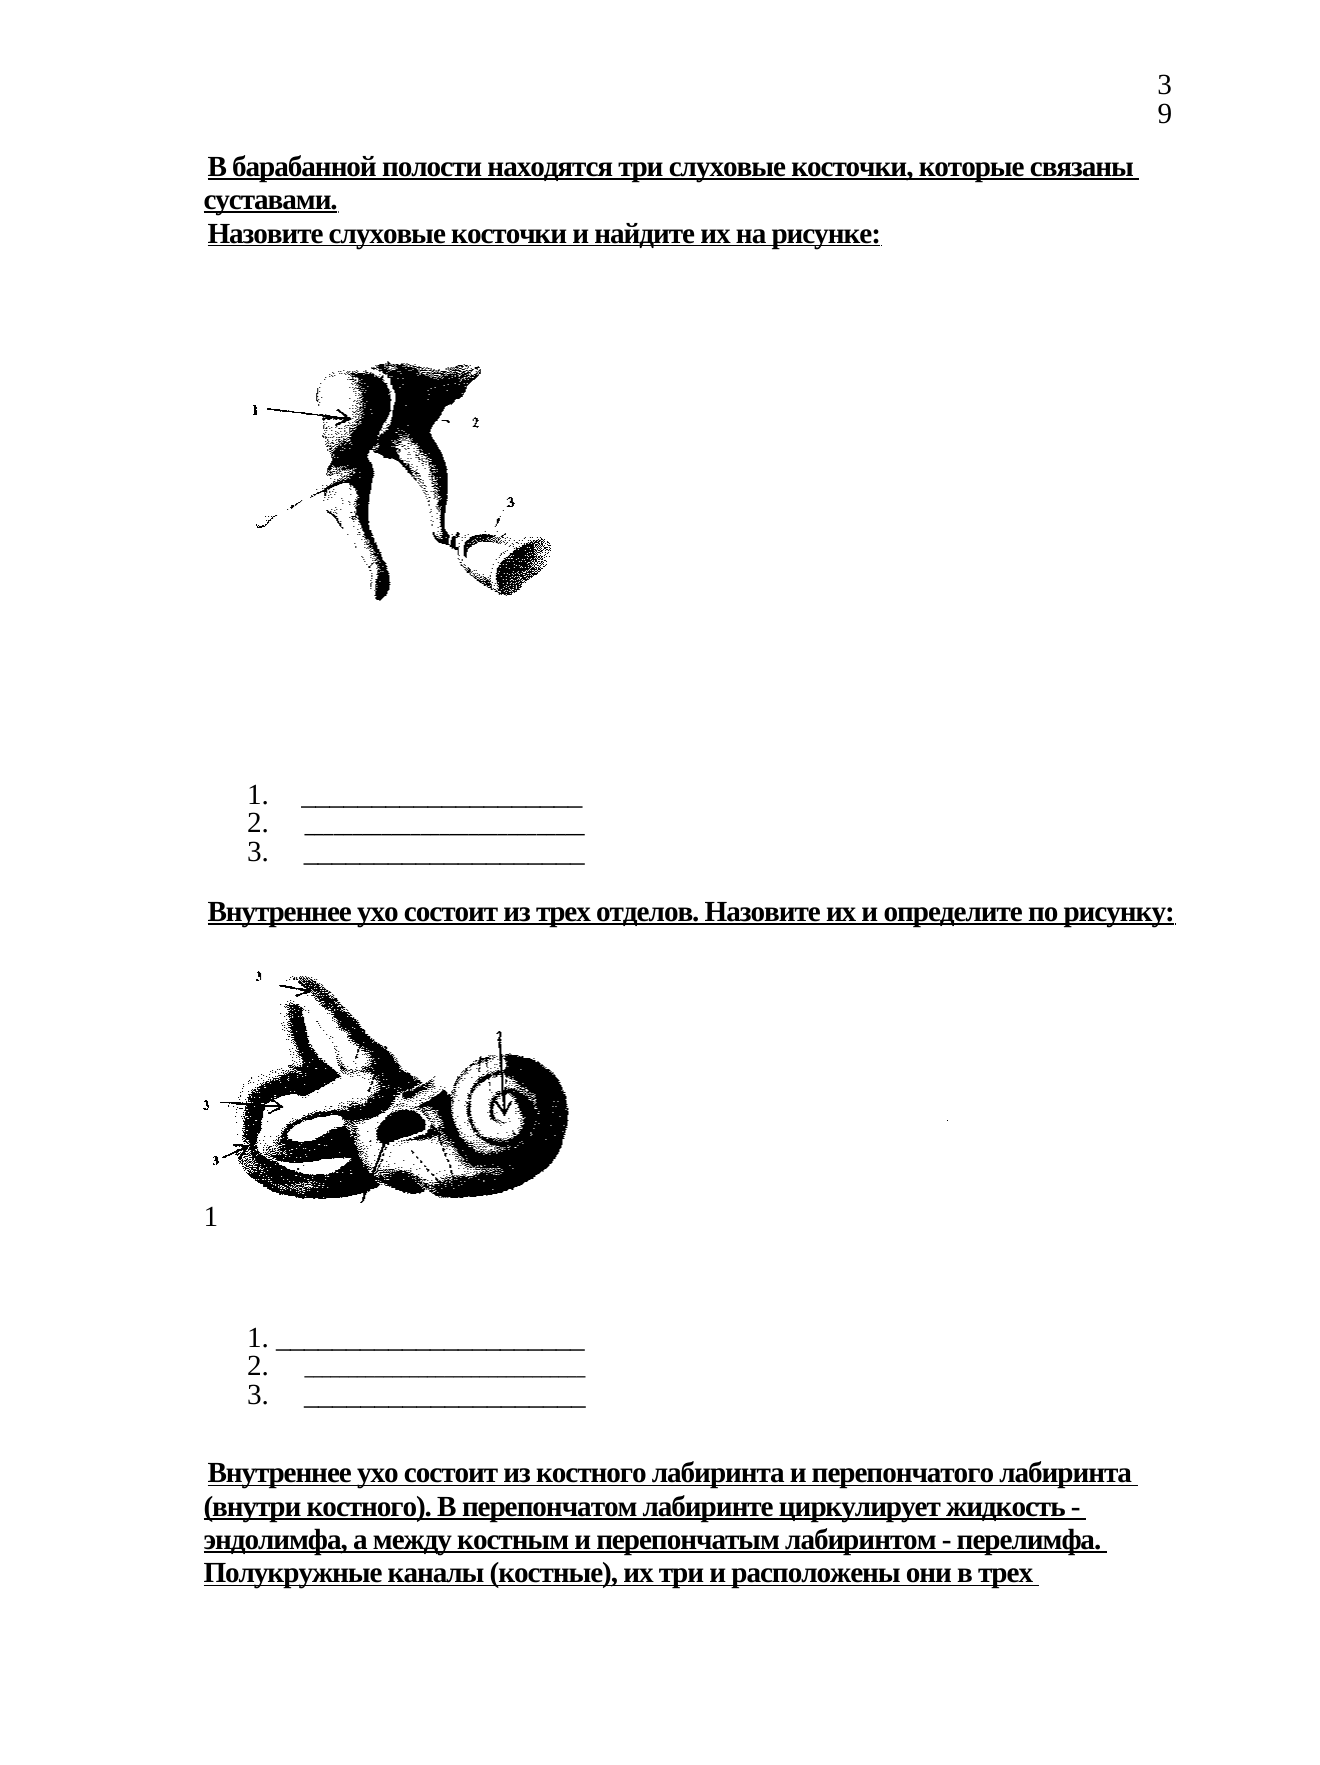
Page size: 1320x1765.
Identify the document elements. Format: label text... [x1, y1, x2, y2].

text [203, 1456, 1186, 1589]
picture [253, 361, 554, 601]
text 39 [1157, 71, 1186, 129]
text Назовите слуховые косточки и найдите их на рисунке: [203, 216, 1186, 250]
text Внутреннее ухо состоит из трех отделов. Назовите их и определите по рисунку: [203, 894, 1186, 928]
picture [203, 971, 948, 1203]
text 1. [247, 1324, 1186, 1353]
text 1 [203, 1203, 1186, 1232]
text В барабанной полости находятся три слуховые косточки, которые связаны суставами. [203, 150, 1186, 216]
